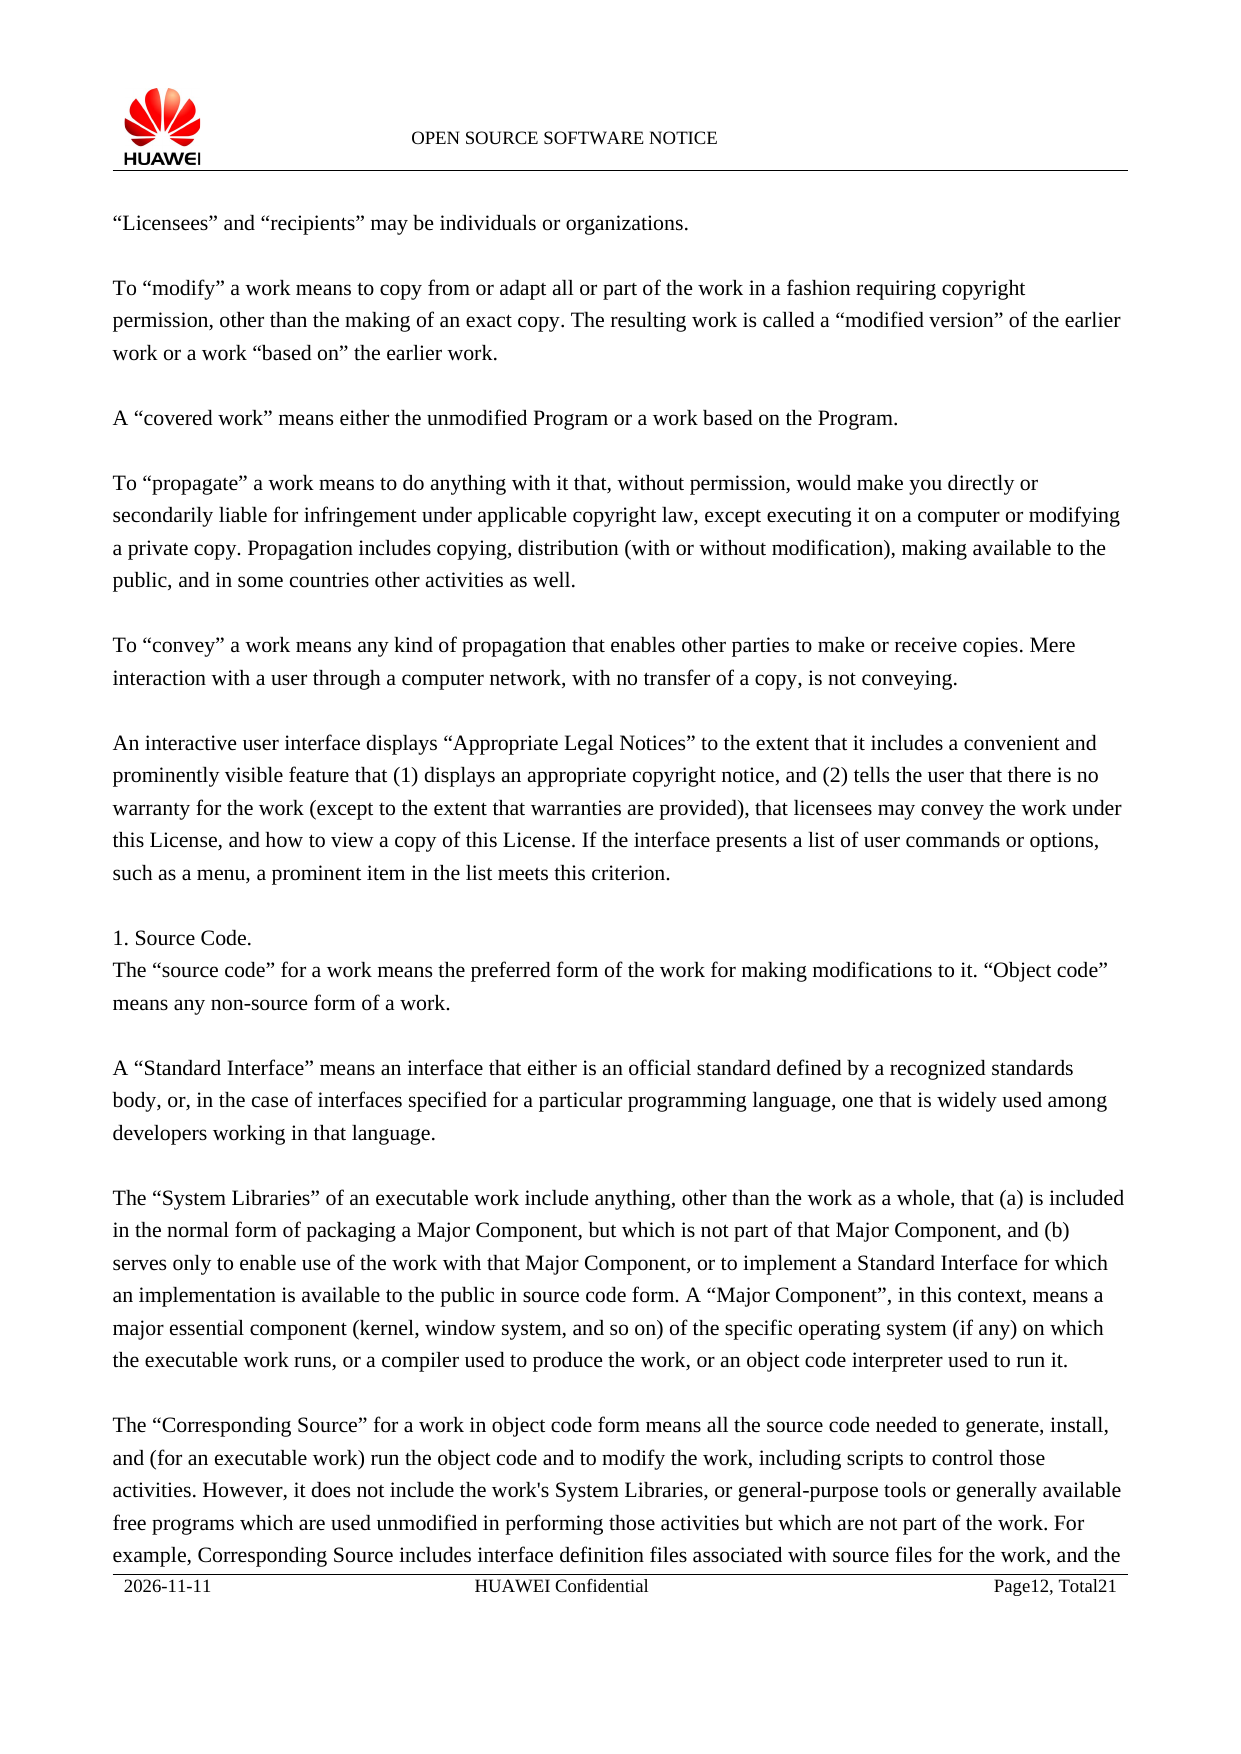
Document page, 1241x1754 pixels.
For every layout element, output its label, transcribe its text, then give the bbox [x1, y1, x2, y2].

picture [124, 88, 201, 165]
